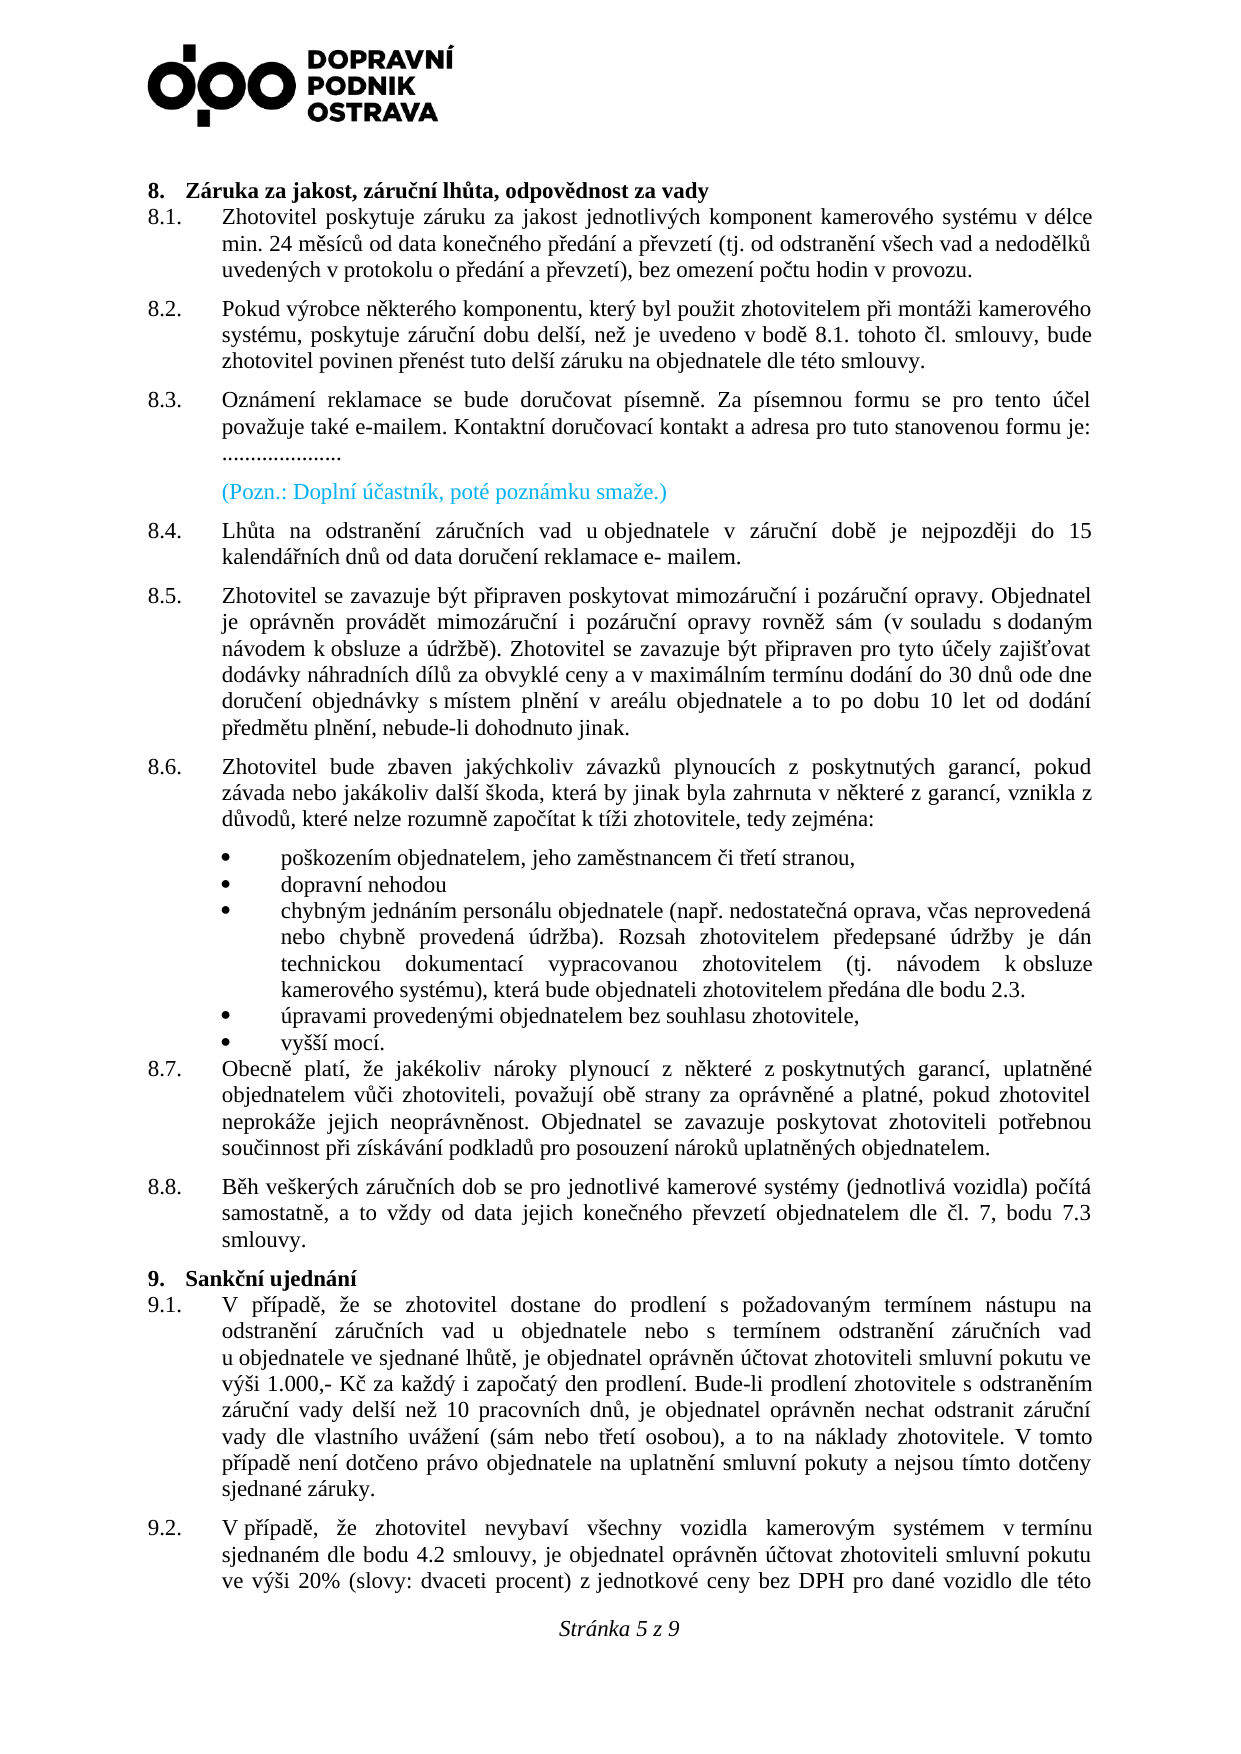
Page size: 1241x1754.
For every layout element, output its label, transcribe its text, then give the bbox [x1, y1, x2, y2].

list dopravní nehodou [222, 871, 1092, 897]
list Lhůta na odstranění záručních vad u objednatele v záruční době je nejpozději do 15 kalendářních dnů od data doručení reklamace e- mailem. [148, 517, 1092, 569]
list Zhotovitel se zavazuje být připraven poskytovat mimozáruční i pozáruční opravy. Objednatel je oprávněn provádět mimozáruční i pozáruční opravy rovněž sám (v souladu s dodaným návodem k obsluze a údržbě). Zhotovitel se zavazuje být připraven pro tyto účely zajišťovat dodávky náhradních dílů za obvyklé ceny a v maximálním termínu dodání do 30 dnů ode dne doručení objednávky s místem plnění v areálu objednatele a to po dobu 10 let od dodání předmětu plnění, nebude-li dohodnuto jinak. [148, 582, 1092, 740]
list Sankční ujednání [148, 1264, 1092, 1291]
picture [147, 44, 455, 127]
list poškozením objednatelem, jeho zaměstnancem či třetí stranou, [222, 844, 1092, 871]
list Pokud výrobce některého komponentu, který byl použit zhotovitelem při montáži kamerového systému, poskytuje záruční dobu delší, než je uvedeno v bodě 8.1. tohoto čl. smlouvy, bude zhotovitel povinen přenést tuto delší záruku na objednatele dle této smlouvy. [148, 295, 1092, 374]
list V případě, že se zhotovitel dostane do prodlení s požadovaným termínem nástupu na odstranění záručních vad u objednatele nebo s termínem odstranění záručních vad u objednatele ve sjednané lhůtě, je objednatel oprávněn účtovat zhotoviteli smluvní pokutu ve výši 1.000,- Kč za každý i započatý den prodlení. Bude-li prodlení zhotovitele s odstraněním záruční vady delší než 10 pracovních dnů, je objednatel oprávněn nechat odstranit záruční vady dle vlastního uvážení (sám nebo třetí osobou), a to na náklady zhotovitele. V tomto případě není dotčeno právo objednatele na uplatnění smluvní pokuty a nejsou tímto dotčeny sjednané záruky. [148, 1291, 1092, 1502]
list Zhotovitel poskytuje záruku za jakost jednotlivých komponent kamerového systému v délce min. 24 měsíců od data konečného předání a převzetí (tj. od odstranění všech vad a nedodělků uvedených v protokolu o předání a převzetí), bez omezení počtu hodin v provozu. [148, 203, 1092, 282]
list Záruka za jakost, záruční lhůta, odpovědnost za vady [148, 177, 1092, 203]
text (Pozn.: Doplní účastník, poté poznámku smaže.) [222, 478, 1092, 504]
list Zhotovitel bude zbaven jakýchkoliv závazků plynoucích z poskytnutých garancí, pokud závada nebo jakákoliv další škoda, která by jinak byla zahrnuta v některé z garancí, vznikla z důvodů, které nelze rozumně započítat k tíži zhotovitele, tedy zejména: [148, 753, 1092, 832]
list vyšší mocí. [222, 1029, 1092, 1055]
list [148, 1514, 1092, 1593]
list úpravami provedenými objednatelem bez souhlasu zhotovitele, [222, 1002, 1092, 1029]
list chybným jednáním personálu objednatele (např. nedostatečná oprava, včas neprovedená nebo chybně provedená údržba). Rozsah zhotovitelem předepsané údržby je dán technickou dokumentací vypracovanou zhotovitelem (tj. návodem k obsluze kamerového systému), která bude objednateli zhotovitelem předána dle bodu 2.3. [222, 897, 1092, 1002]
list Obecně platí, že jakékoliv nároky plynoucí z některé z poskytnutých garancí, uplatněné objednatelem vůči zhotoviteli, považují obě strany za oprávněné a platné, pokud zhotovitel neprokáže jejich neoprávněnost. Objednatel se zavazuje poskytovat zhotoviteli potřebnou součinnost při získávání podkladů pro posouzení nároků uplatněných objednatelem. [148, 1055, 1092, 1161]
list Oznámení reklamace se bude doručovat písemně. Za písemnou formu se pro tento účel považuje také e-mailem. Kontaktní doručovací kontakt a adresa pro tuto stanovenou formu je: ..................... [148, 386, 1092, 466]
list Běh veškerých záručních dob se pro jednotlivé kamerové systémy (jednotlivá vozidla) počítá samostatně, a to vždy od data jejich konečného převzetí objednatelem dle čl. 7, bodu 7.3 smlouvy. [148, 1173, 1092, 1252]
